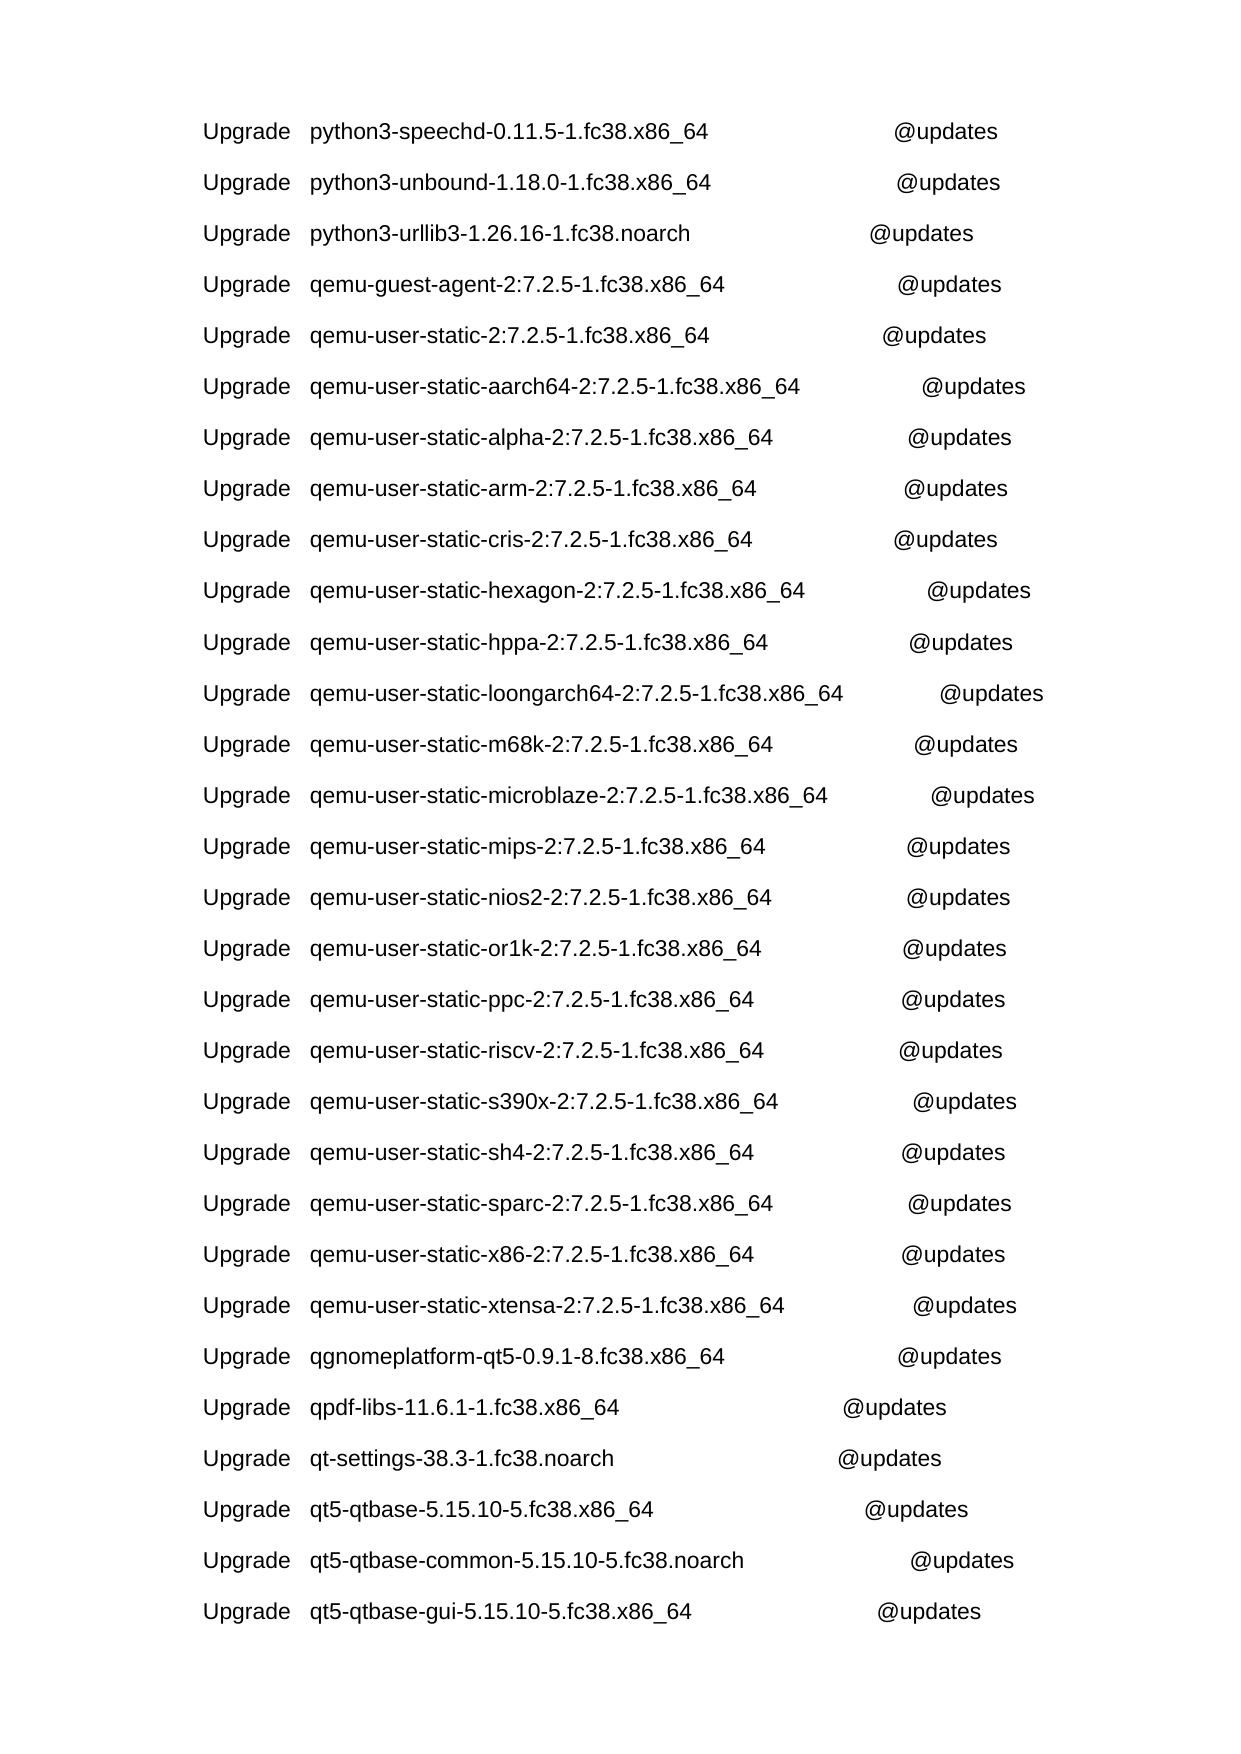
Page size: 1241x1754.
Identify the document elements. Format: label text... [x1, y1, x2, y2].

text Upgrade qemu-user-static-riscv-2:7.2.5-1.fc38.x86_64 @updates [177, 1037, 1152, 1063]
text Upgrade qemu-user-static-sh4-2:7.2.5-1.fc38.x86_64 @updates [177, 1139, 1152, 1165]
text Upgrade qemu-user-static-s390x-2:7.2.5-1.fc38.x86_64 @updates [177, 1088, 1152, 1114]
text Upgrade python3-speechd-0.11.5-1.fc38.x86_64 @updates [177, 118, 1152, 144]
text Upgrade qt-settings-38.3-1.fc38.noarch @updates [177, 1445, 1152, 1472]
text Upgrade qemu-user-static-mips-2:7.2.5-1.fc38.x86_64 @updates [177, 833, 1152, 859]
text Upgrade python3-urllib3-1.26.16-1.fc38.noarch @updates [177, 220, 1152, 247]
text Upgrade qemu-user-static-arm-2:7.2.5-1.fc38.x86_64 @updates [177, 475, 1152, 502]
text Upgrade qt5-qtbase-5.15.10-5.fc38.x86_64 @updates [177, 1496, 1152, 1523]
text Upgrade python3-unbound-1.18.0-1.fc38.x86_64 @updates [177, 169, 1152, 196]
text Upgrade qemu-user-static-xtensa-2:7.2.5-1.fc38.x86_64 @updates [177, 1292, 1152, 1318]
text Upgrade qemu-guest-agent-2:7.2.5-1.fc38.x86_64 @updates [177, 271, 1152, 298]
text Upgrade qemu-user-static-aarch64-2:7.2.5-1.fc38.x86_64 @updates [177, 373, 1152, 400]
text Upgrade qemu-user-static-loongarch64-2:7.2.5-1.fc38.x86_64 @updates [177, 679, 1152, 706]
text Upgrade qemu-user-static-microblaze-2:7.2.5-1.fc38.x86_64 @updates [177, 782, 1152, 808]
text Upgrade qt5-qtbase-common-5.15.10-5.fc38.noarch @updates [177, 1547, 1152, 1574]
text Upgrade qemu-user-static-cris-2:7.2.5-1.fc38.x86_64 @updates [177, 526, 1152, 553]
text Upgrade qemu-user-static-hppa-2:7.2.5-1.fc38.x86_64 @updates [177, 628, 1152, 655]
text Upgrade qemu-user-static-x86-2:7.2.5-1.fc38.x86_64 @updates [177, 1241, 1152, 1267]
text Upgrade qgnomeplatform-qt5-0.9.1-8.fc38.x86_64 @updates [177, 1343, 1152, 1369]
text Upgrade qemu-user-static-or1k-2:7.2.5-1.fc38.x86_64 @updates [177, 935, 1152, 961]
text Upgrade qemu-user-static-alpha-2:7.2.5-1.fc38.x86_64 @updates [177, 424, 1152, 451]
text Upgrade qemu-user-static-sparc-2:7.2.5-1.fc38.x86_64 @updates [177, 1190, 1152, 1216]
text Upgrade qt5-qtbase-gui-5.15.10-5.fc38.x86_64 @updates [177, 1598, 1152, 1625]
text Upgrade qemu-user-static-ppc-2:7.2.5-1.fc38.x86_64 @updates [177, 986, 1152, 1012]
text Upgrade qemu-user-static-2:7.2.5-1.fc38.x86_64 @updates [177, 322, 1152, 349]
text Upgrade qemu-user-static-hexagon-2:7.2.5-1.fc38.x86_64 @updates [177, 577, 1152, 604]
text Upgrade qemu-user-static-nios2-2:7.2.5-1.fc38.x86_64 @updates [177, 884, 1152, 910]
text Upgrade qpdf-libs-11.6.1-1.fc38.x86_64 @updates [177, 1394, 1152, 1421]
text Upgrade qemu-user-static-m68k-2:7.2.5-1.fc38.x86_64 @updates [177, 731, 1152, 757]
